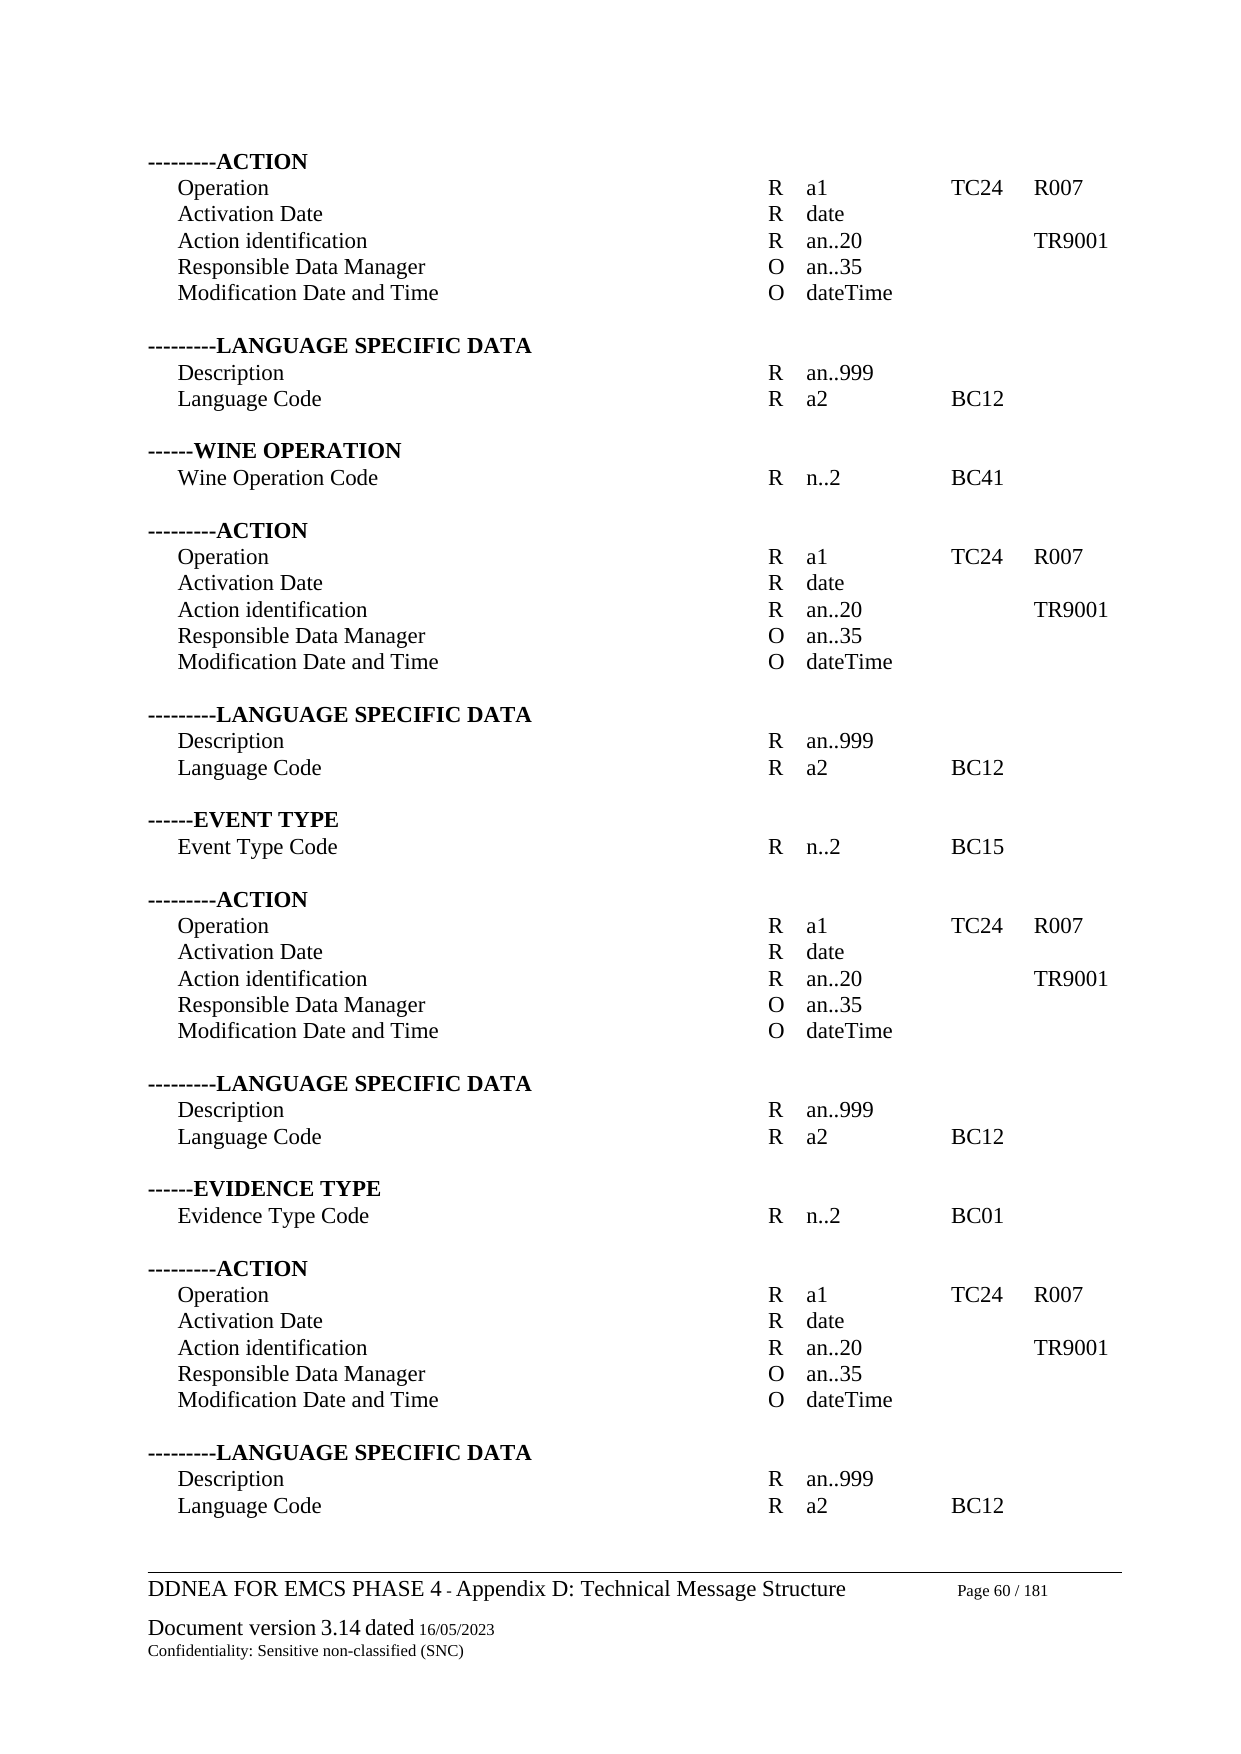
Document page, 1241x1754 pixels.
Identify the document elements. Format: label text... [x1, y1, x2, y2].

text Responsible Data Manager O an..35 [148, 991, 1122, 1017]
text Wine Operation Code R n..2 BC41 [148, 464, 1122, 490]
text ---------ACTION [148, 886, 1122, 912]
text Description R an..999 [148, 358, 1122, 385]
text ---------ACTION [148, 1254, 1122, 1281]
text Language Code R a2 BC12 [148, 385, 1122, 411]
text Description R an..999 [148, 1096, 1122, 1123]
text Activation Date R date [148, 569, 1122, 596]
text Event Type Code R n..2 BC15 [148, 833, 1122, 859]
text Responsible Data Manager O an..35 [148, 1360, 1122, 1386]
text ---------LANGUAGE SPECIFIC DATA [148, 701, 1122, 727]
text ------EVIDENCE TYPE [148, 1176, 1122, 1202]
text Operation R a1 TC24 R007 [148, 543, 1122, 569]
text ---------LANGUAGE SPECIFIC DATA [148, 332, 1122, 358]
text Language Code R a2 BC12 [148, 1123, 1122, 1149]
text Responsible Data Manager O an..35 [148, 253, 1122, 279]
text Activation Date R date [148, 938, 1122, 965]
text Language Code R a2 BC12 [148, 1492, 1122, 1518]
text Operation R a1 TC24 R007 [148, 1281, 1122, 1307]
text Action identification R an..20 TR9001 [148, 1334, 1122, 1360]
text Action identification R an..20 TR9001 [148, 596, 1122, 622]
text Action identification R an..20 TR9001 [148, 227, 1122, 253]
text Activation Date R date [148, 1307, 1122, 1334]
text ---------LANGUAGE SPECIFIC DATA [148, 1070, 1122, 1096]
text ---------LANGUAGE SPECIFIC DATA [148, 1439, 1122, 1465]
text Description R an..999 [148, 1465, 1122, 1492]
text Evidence Type Code R n..2 BC01 [148, 1202, 1122, 1228]
text Operation R a1 TC24 R007 [148, 174, 1122, 200]
text ---------ACTION [148, 517, 1122, 543]
text Action identification R an..20 TR9001 [148, 965, 1122, 991]
text Description R an..999 [148, 727, 1122, 754]
text Modification Date and Time O dateTime [148, 279, 1122, 306]
text Modification Date and Time O dateTime [148, 1017, 1122, 1044]
text Responsible Data Manager O an..35 [148, 622, 1122, 648]
text Language Code R a2 BC12 [148, 754, 1122, 780]
text Operation R a1 TC24 R007 [148, 912, 1122, 938]
text Modification Date and Time O dateTime [148, 1386, 1122, 1413]
text ------WINE OPERATION [148, 438, 1122, 464]
text Activation Date R date [148, 200, 1122, 227]
text ---------ACTION [148, 148, 1122, 174]
text Modification Date and Time O dateTime [148, 648, 1122, 675]
text ------EVENT TYPE [148, 807, 1122, 833]
